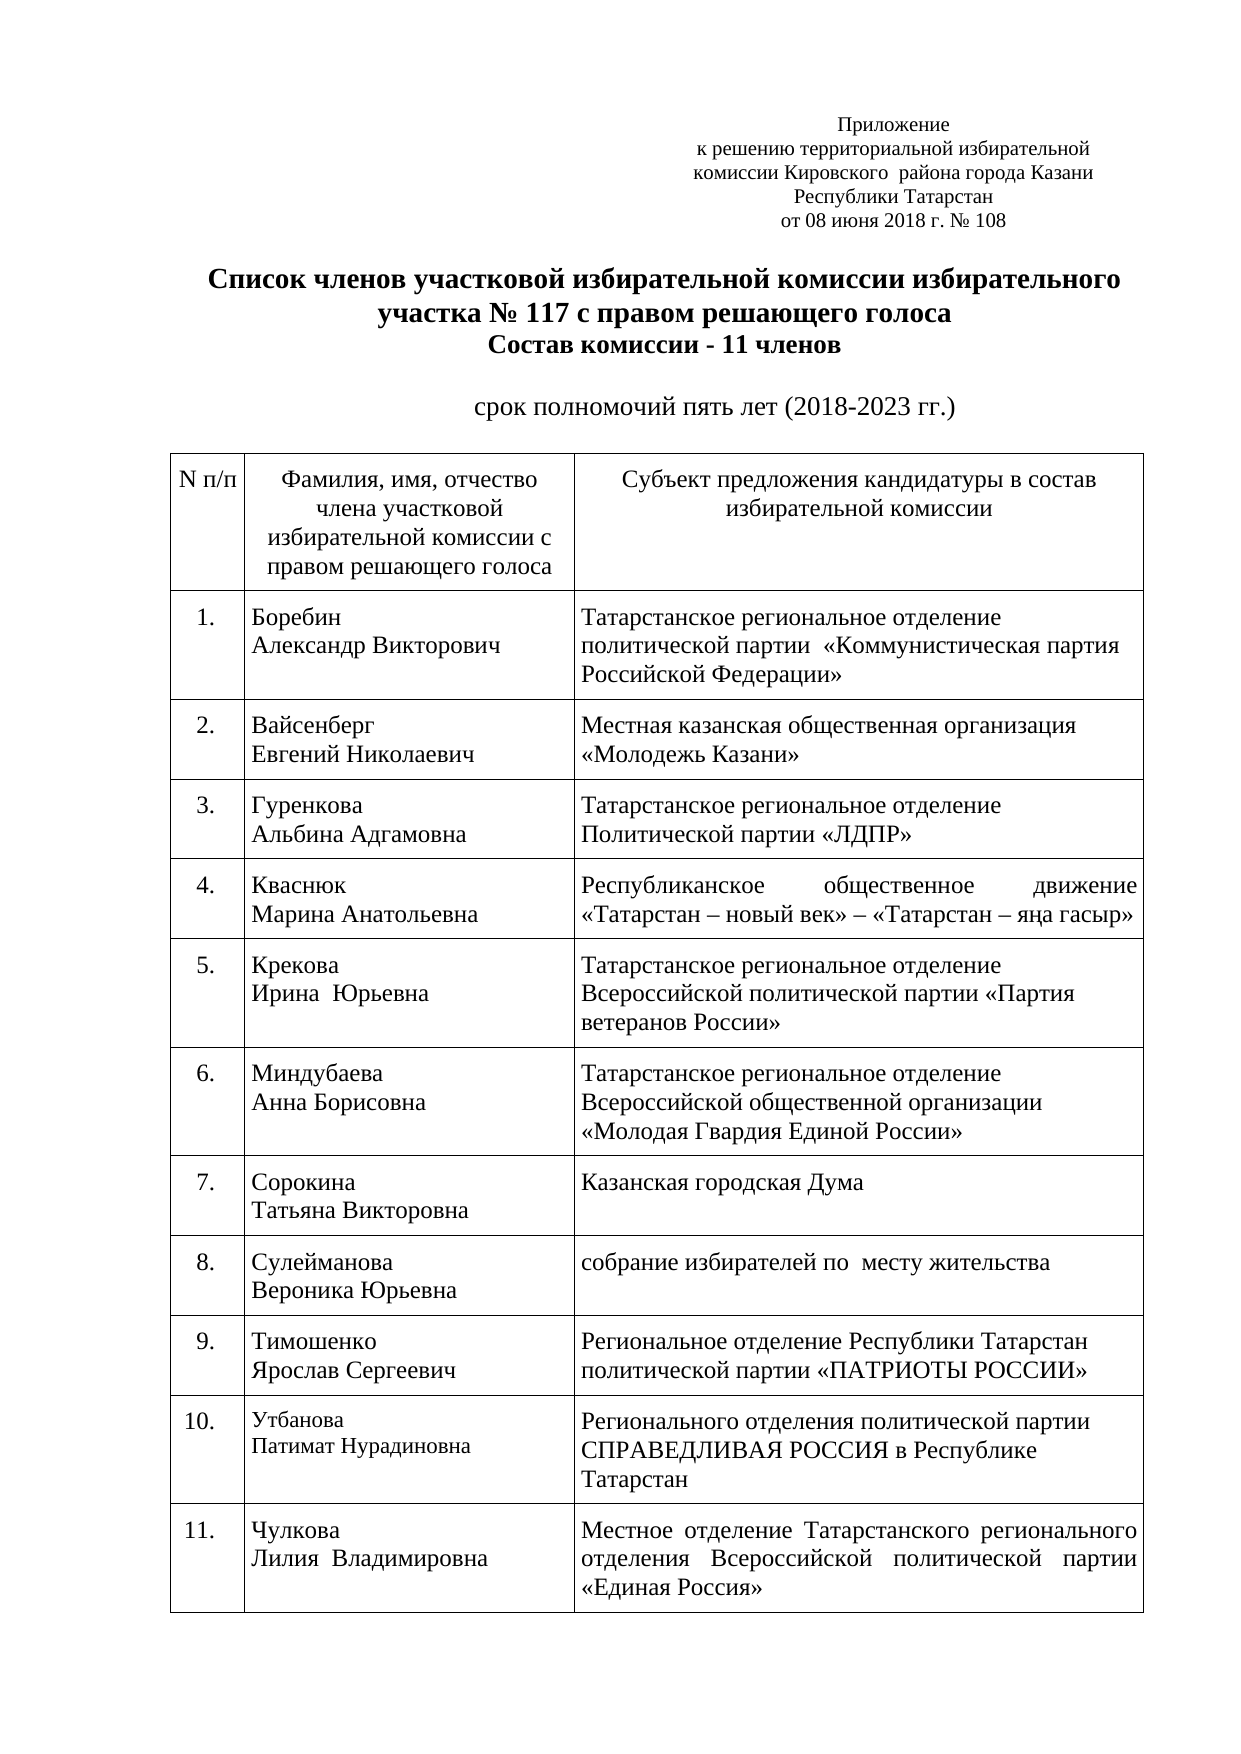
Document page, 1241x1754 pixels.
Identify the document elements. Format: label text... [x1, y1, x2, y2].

table_cell Крекова Ирина Юрьевна [245, 939, 574, 1047]
table_header N п/п [171, 454, 244, 590]
table_cell Вайсенберг Евгений Николаевич [245, 700, 574, 778]
table_cell Республиканское общественное движение «Татарстан – новый век» – «Татарстан – яңа гасыр» [575, 859, 1143, 938]
text от 08 июня 2018 г. № 108 [635, 208, 1152, 232]
table_cell [171, 700, 244, 778]
table_cell Гуренкова Альбина Адгамовна [245, 780, 574, 858]
text срок полномочий пять лет (2018-2023 гг.) [177, 391, 1152, 422]
table_cell Татарстанское региональное отделение Политической партии «ЛДПР» [575, 780, 1143, 858]
table_cell Миндубаева Анна Борисовна [245, 1048, 574, 1155]
table_cell [171, 1504, 244, 1612]
table_cell Боребин Александр Викторович [245, 591, 574, 699]
table_cell Местная казанская общественная организация «Молодежь Казани» [575, 700, 1143, 778]
table_cell [171, 939, 244, 1047]
table_cell [171, 859, 244, 938]
table_cell [171, 591, 244, 699]
text Список членов участковой избирательной комиссии избирательного участка № 117 с правом решающего голоса [177, 261, 1152, 328]
text Республики Татарстан [635, 184, 1152, 208]
table_cell Татарстанское региональное отделение Всероссийской политической партии «Партия ветеранов России» [575, 939, 1143, 1047]
table_cell Регионального отделения политической партии СПРАВЕДЛИВАЯ РОССИЯ в Республике Татарстан [575, 1396, 1143, 1503]
table_cell Кваснюк Марина Анатольевна [245, 859, 574, 938]
table_cell [171, 1316, 244, 1394]
table_cell Татарстанское региональное отделение политической партии «Коммунистическая партия Российской Федерации» [575, 591, 1143, 699]
table_cell Местное отделение Татарстанского регионального отделения Всероссийской политической партии «Единая Россия» [575, 1504, 1143, 1612]
table_cell [171, 1236, 244, 1315]
table_cell собрание избирателей по месту жительства [575, 1236, 1143, 1315]
text комиссии Кировского района города Казани [635, 160, 1152, 184]
text к решению территориальной избирательной [635, 136, 1152, 160]
text Приложение [635, 112, 1152, 136]
table_cell Тимошенко Ярослав Сергеевич [245, 1316, 574, 1394]
table_cell Региональное отделение Республики Татарстан политической партии «ПАТРИОТЫ РОССИИ» [575, 1316, 1143, 1394]
table_cell Утбанова Патимат Нурадиновна [245, 1396, 574, 1503]
table_cell [171, 780, 244, 858]
table_cell [171, 1048, 244, 1155]
table_cell [171, 1396, 244, 1503]
table_cell Сулейманова Вероника Юрьевна [245, 1236, 574, 1315]
text Состав комиссии - 11 членов [177, 328, 1152, 359]
table_cell Казанская городская Дума [575, 1156, 1143, 1235]
table_cell Чулкова Лилия Владимировна [245, 1504, 574, 1612]
table_header Субъект предложения кандидатуры в состав избирательной комиссии [575, 454, 1143, 590]
table_cell [171, 1156, 244, 1235]
table_cell Татарстанское региональное отделение Всероссийской общественной организации «Молодая Гвардия Единой России» [575, 1048, 1143, 1155]
table_header Фамилия, имя, отчество члена участковой избирательной комиссии с правом решающего голоса [245, 454, 574, 590]
table_cell Сорокина Татьяна Викторовна [245, 1156, 574, 1235]
